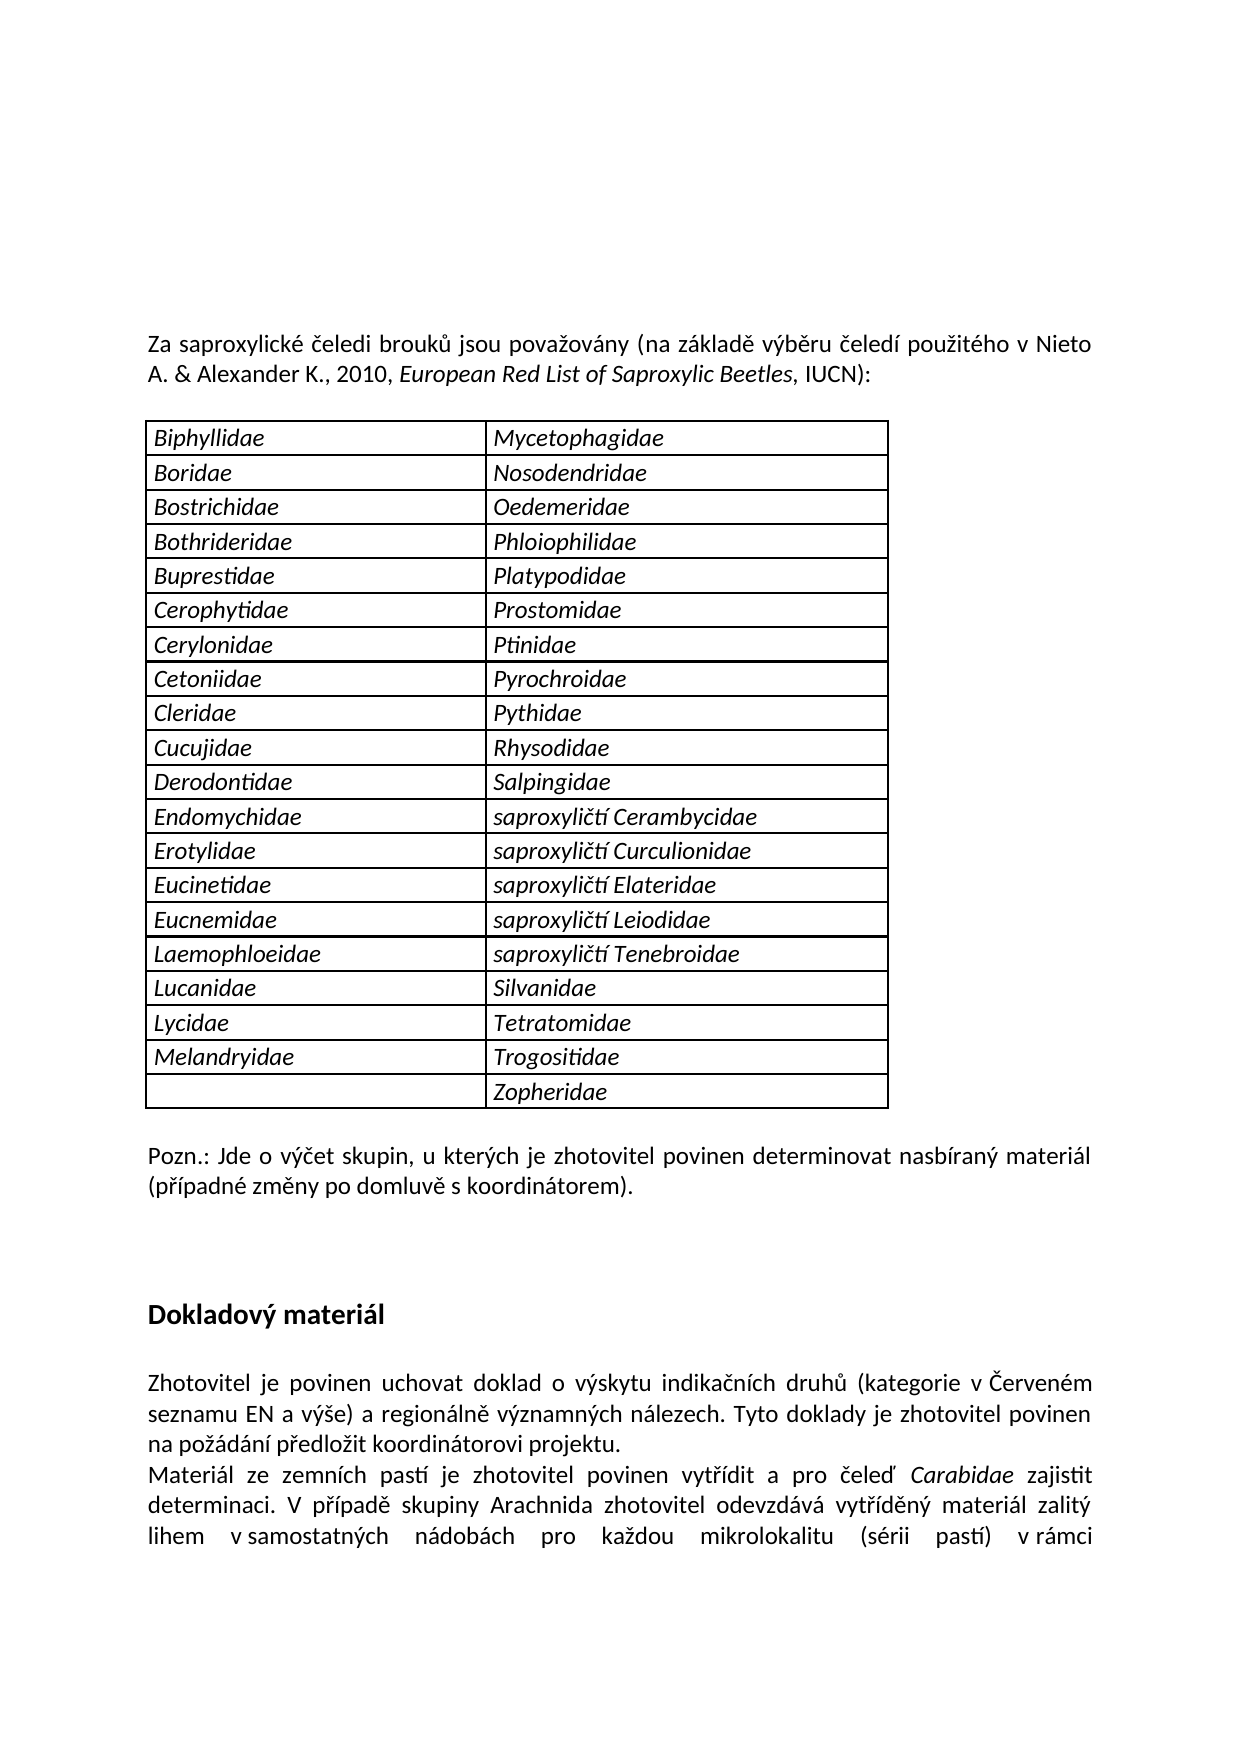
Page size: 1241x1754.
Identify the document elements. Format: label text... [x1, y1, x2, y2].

table_cell Cleridae [147, 697, 485, 729]
table_cell Oedemeridae [487, 491, 887, 523]
table_cell Tetratomidae [487, 1006, 887, 1038]
table_cell Nosodendridae [487, 456, 887, 488]
table_cell Rhysodidae [487, 731, 887, 763]
text Dokladový materiál [148, 1296, 1092, 1332]
table_cell Endomychidae [147, 800, 485, 832]
text Zhotovitel je povinen uchovat doklad o výskytu indikačních druhů (kategorie v Červeném seznamu EN a výše) a regionálně významných nálezech. Tyto doklady je zhotovitel povinen na požádání předložit koordinátorovi projektu. [148, 1367, 1092, 1459]
table_cell Pythidae [487, 697, 887, 729]
table_cell Lucanidae [147, 972, 485, 1004]
table_cell saproxyličtí Cerambycidae [487, 800, 887, 832]
table_cell Cerophytidae [147, 594, 485, 626]
table_cell Boridae [147, 456, 485, 488]
text Za saproxylické čeledi brouků jsou považovány (na základě výběru čeledí použitého v Nieto A. & Alexander K., 2010, European Red List of Saproxylic Beetles, IUCN): [148, 328, 1092, 389]
table_cell Cerylonidae [147, 628, 485, 660]
table_cell Buprestidae [147, 559, 485, 592]
table_cell Prostomidae [487, 594, 887, 626]
table_cell Derodontidae [147, 766, 485, 798]
table_cell [147, 1075, 485, 1107]
table_cell Pyrochroidae [487, 663, 887, 695]
table_cell Platypodidae [487, 559, 887, 592]
table_cell saproxyličtí Elateridae [487, 869, 887, 901]
table_cell Bostrichidae [147, 491, 485, 523]
table_header Biphyllidae [147, 422, 485, 454]
table_cell Eucinetidae [147, 869, 485, 901]
table_cell Laemophloeidae [147, 938, 485, 970]
table_cell Eucnemidae [147, 903, 485, 935]
table_cell Silvanidae [487, 972, 887, 1004]
table_cell Trogositidae [487, 1041, 887, 1073]
text Pozn.: Jde o výčet skupin, u kterých je zhotovitel povinen determinovat nasbíraný materiál (případné změny po domluvě s koordinátorem). [148, 1140, 1092, 1201]
table_cell saproxyličtí Leiodidae [487, 903, 887, 935]
table_header Mycetophagidae [487, 422, 887, 454]
table_cell saproxyličtí Tenebroidae [487, 938, 887, 970]
table_cell Bothrideridae [147, 525, 485, 557]
table_cell Zopheridae [487, 1075, 887, 1107]
table_cell Cucujidae [147, 731, 485, 763]
table_cell Lycidae [147, 1006, 485, 1038]
table_cell Melandryidae [147, 1041, 485, 1073]
table_cell saproxyličtí Curculionidae [487, 834, 887, 867]
table_cell Phloiophilidae [487, 525, 887, 557]
table_cell Salpingidae [487, 766, 887, 798]
table_cell Cetoniidae [147, 663, 485, 695]
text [148, 1459, 1092, 1550]
table_cell Erotylidae [147, 834, 485, 867]
table_cell Ptinidae [487, 628, 887, 660]
